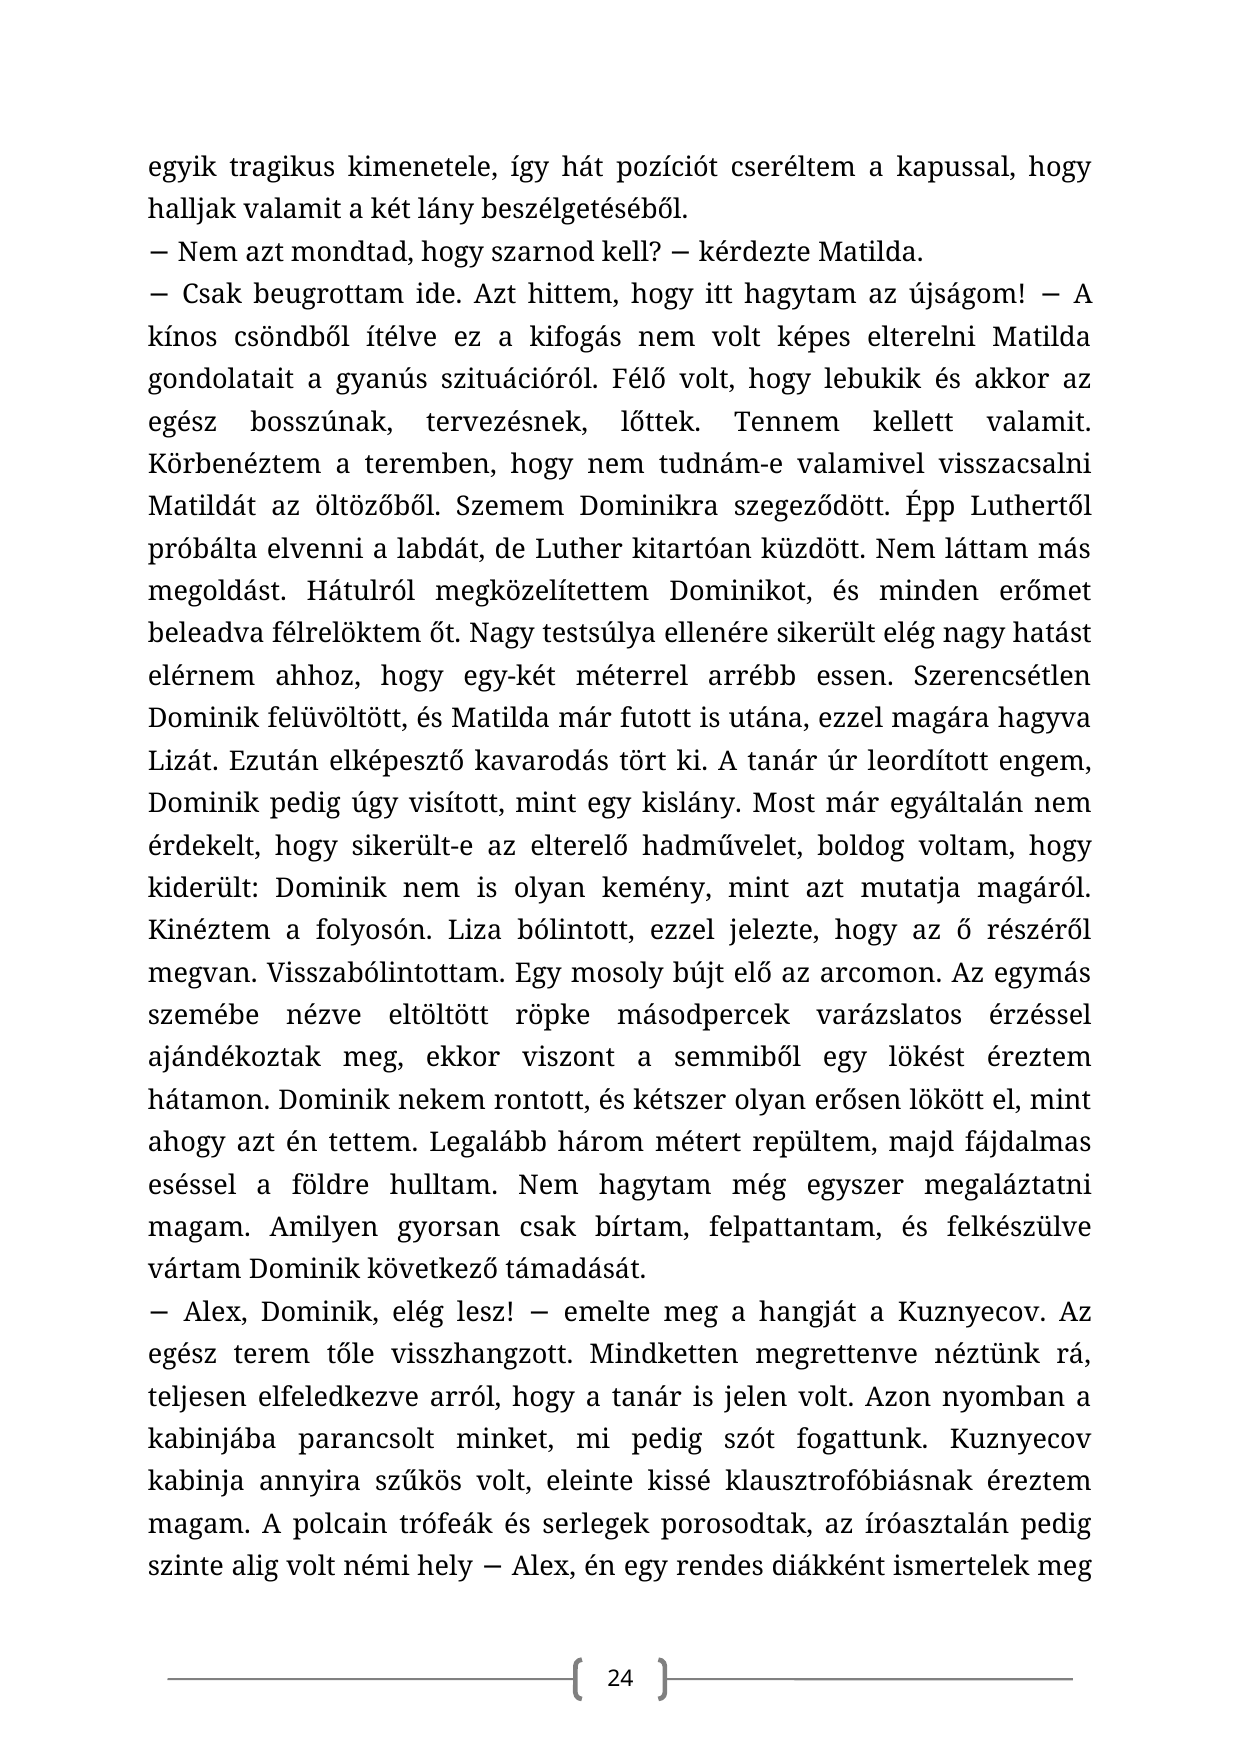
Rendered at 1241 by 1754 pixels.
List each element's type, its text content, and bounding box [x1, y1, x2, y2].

text − Nem azt mondtad, hogy szarnod kell? − kérdezte Matilda. [148, 232, 1093, 269]
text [148, 148, 1093, 227]
text − Csak beugrottam ide. Azt hittem, hogy itt hagytam az újságom! − A kínos csöndből ítélve ez a kifogás nem volt képes elterelni Matilda gondolatait a gyanús szituációról. Félő volt, hogy lebukik és akkor az egész bosszúnak, tervezésnek, lőttek. Tennem kellett valamit. Körbenéztem a teremben, hogy nem tudnám-e valamivel visszacsalni Matildát az öltözőből. Szemem Dominikra szegeződött. Épp Luthertől próbálta elvenni a labdát, de Luther kitartóan küzdött. Nem láttam más megoldást. Hátulról megközelítettem Dominikot, és minden erőmet beleadva félrelöktem őt. Nagy testsúlya ellenére sikerült elég nagy hatást elérnem ahhoz, hogy egy-két méterrel arrébb essen. Szerencsétlen Dominik felüvöltött, és Matilda már futott is utána, ezzel magára hagyva Lizát. Ezután elképesztő kavarodás tört ki. A tanár úr leordított engem, Dominik pedig úgy visított, mint egy kislány. Most már egyáltalán nem érdekelt, hogy sikerült-e az elterelő hadművelet, boldog voltam, hogy kiderült: Dominik nem is olyan kemény, mint azt mutatja magáról. Kinéztem a folyosón. Liza bólintott, ezzel jelezte, hogy az ő részéről megvan. Visszabólintottam. Egy mosoly bújt elő az arcomon. Az egymás szemébe nézve eltöltött röpke másodpercek varázslatos érzéssel ajándékoztak meg, ekkor viszont a semmiből egy lökést éreztem hátamon. Dominik nekem rontott, és kétszer olyan erősen lökött el, mint ahogy azt én tettem. Legalább három métert repültem, majd fájdalmas eséssel a földre hulltam. Nem hagytam még egyszer megaláztatni magam. Amilyen gyorsan csak bírtam, felpattantam, és felkészülve vártam Dominik következő támadását. [148, 275, 1093, 1287]
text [148, 1292, 1093, 1583]
